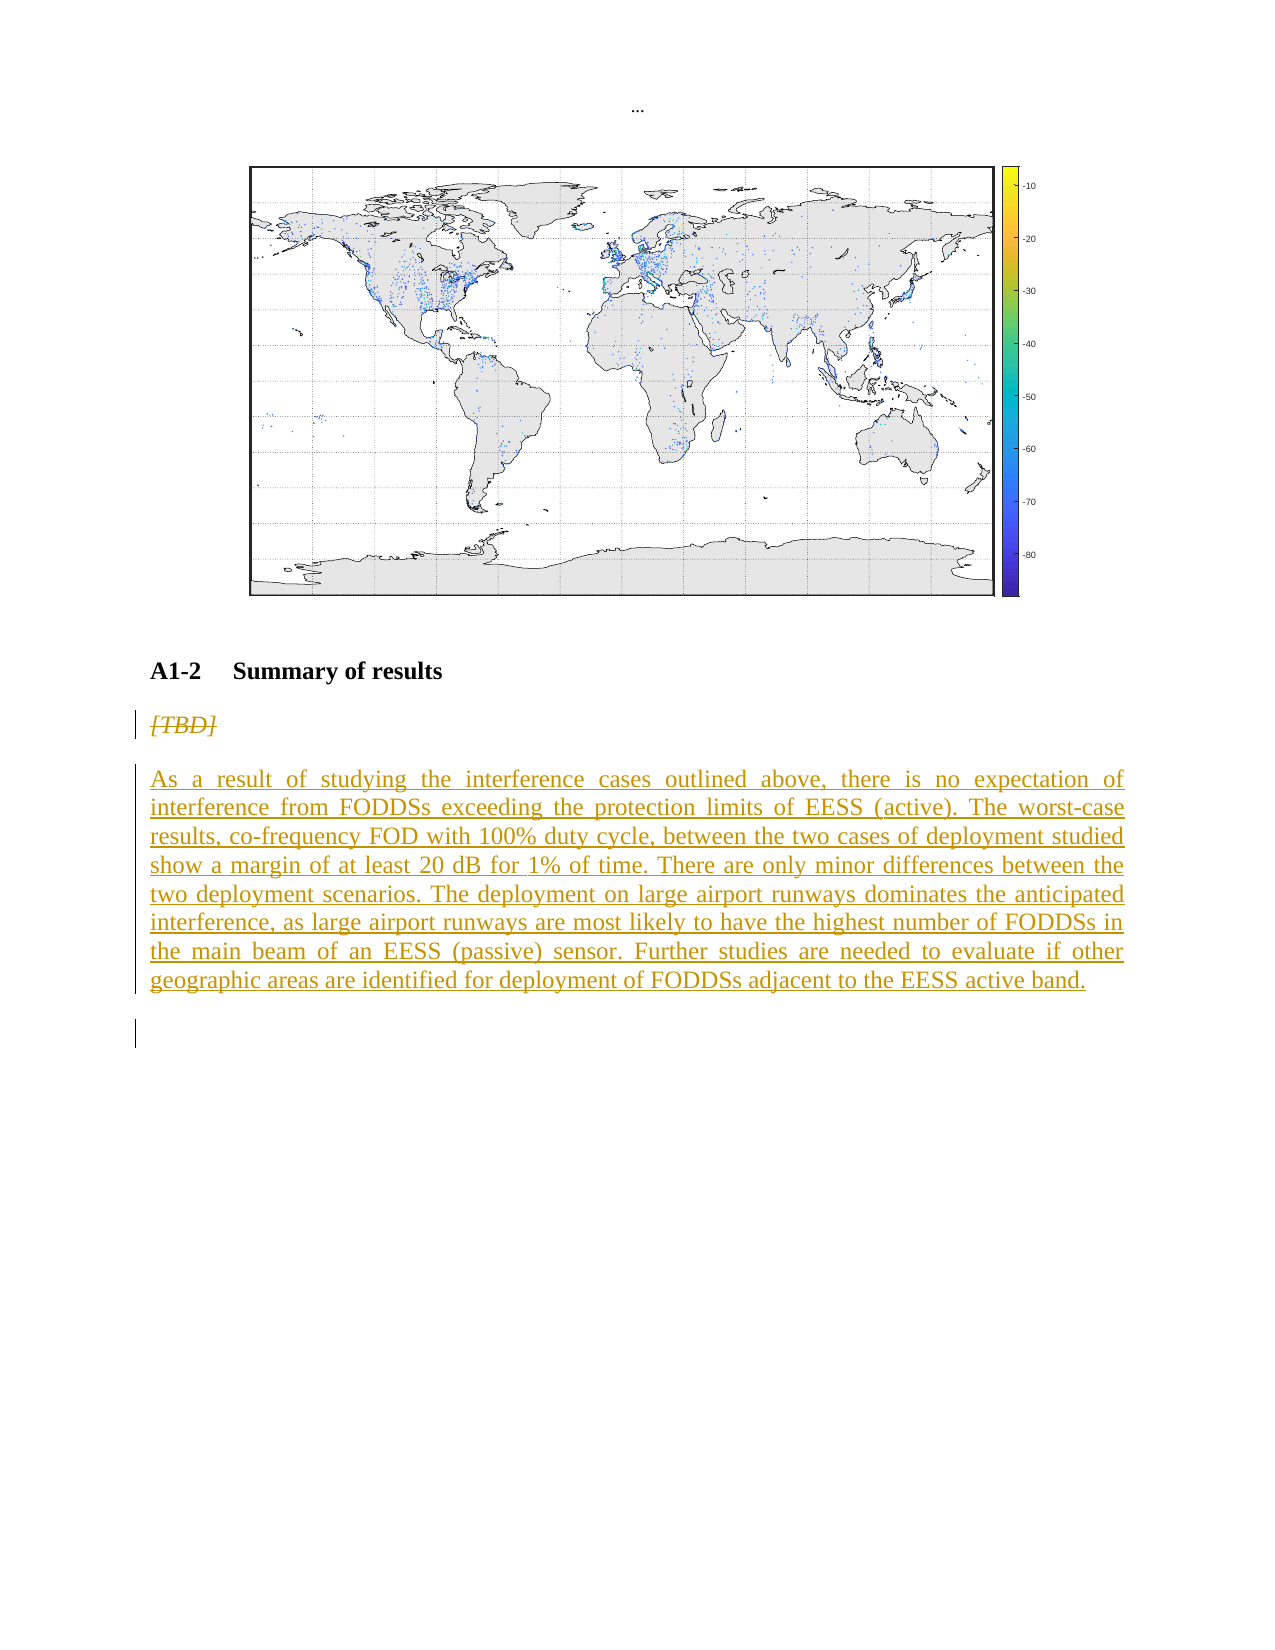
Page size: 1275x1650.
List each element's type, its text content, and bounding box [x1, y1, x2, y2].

subtitle A1-2 Summary of results [150, 656, 1125, 685]
